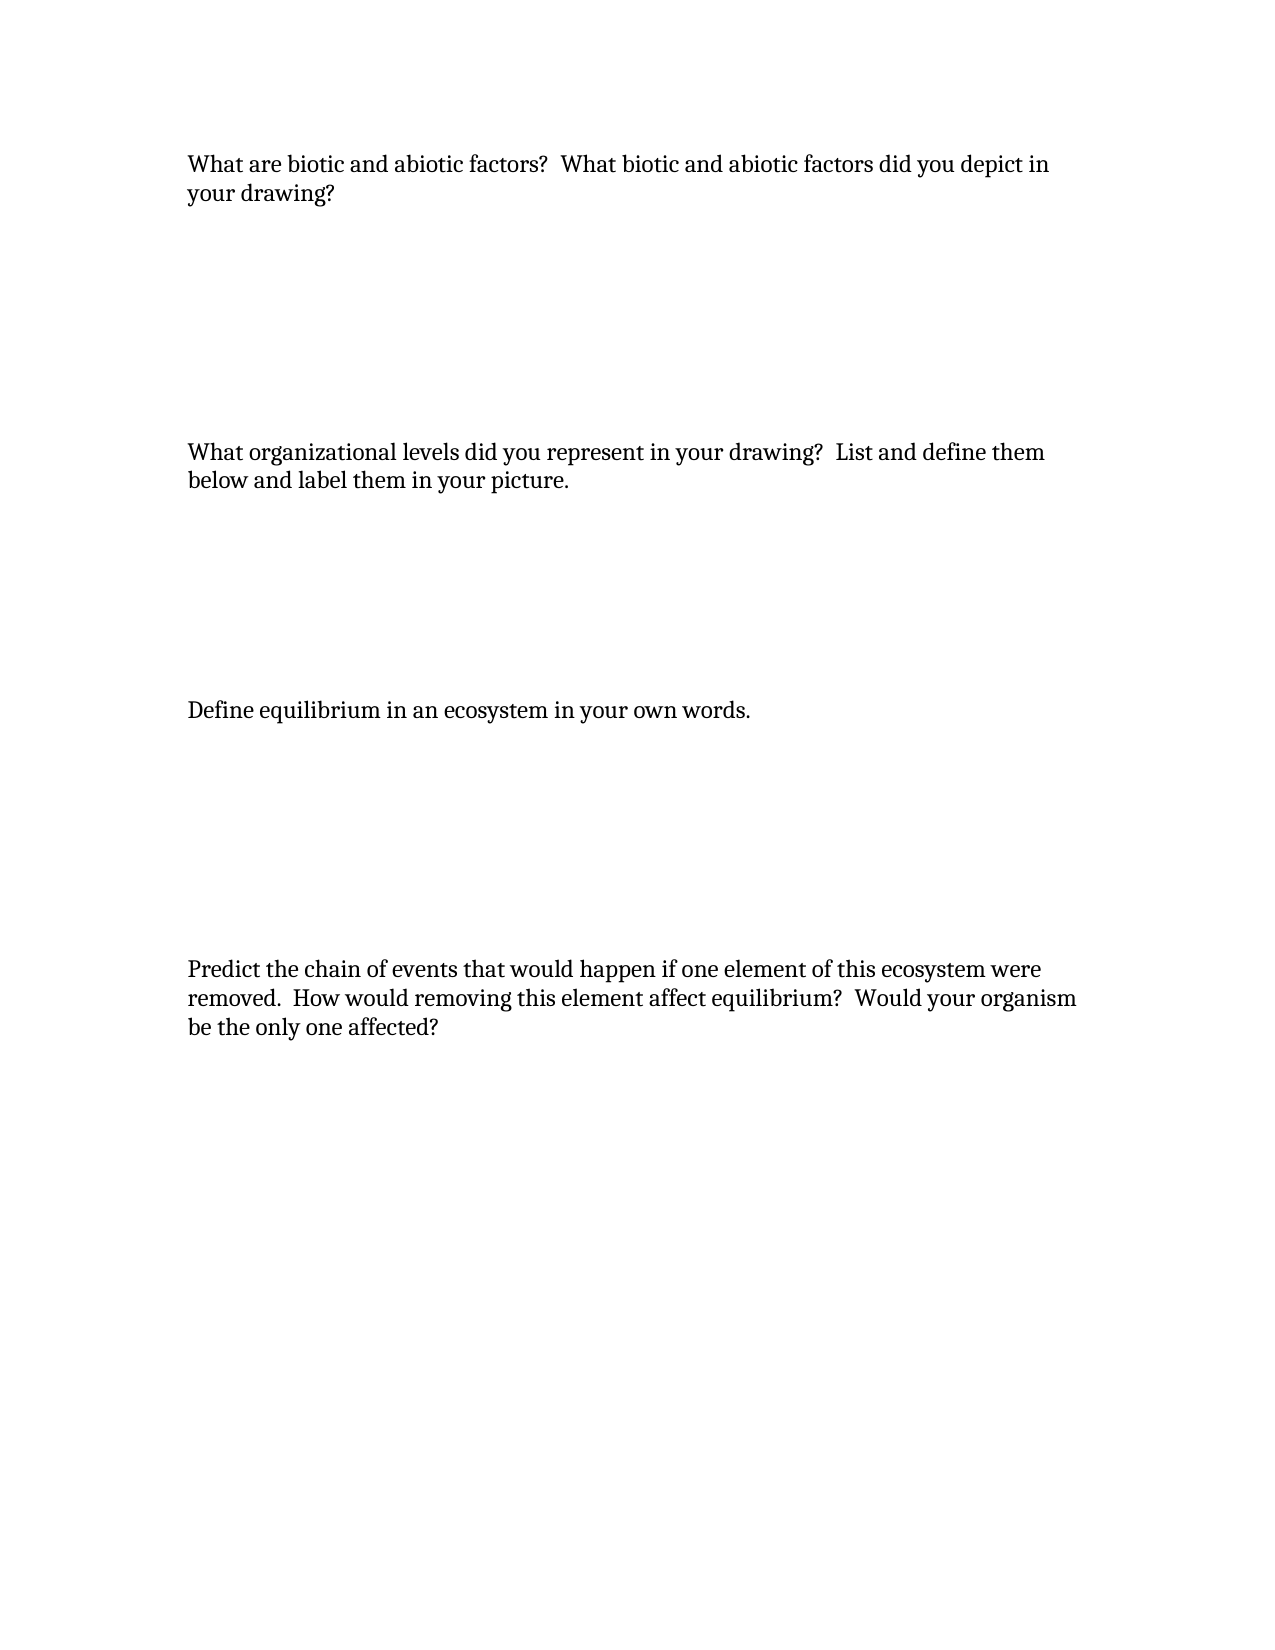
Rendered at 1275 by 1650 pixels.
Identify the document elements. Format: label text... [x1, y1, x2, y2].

text What are biotic and abiotic factors? What biotic and abiotic factors did you depict in your drawing? [187, 150, 1087, 207]
text What organizational levels did you represent in your drawing? List and define them below and label them in your picture. [187, 437, 1087, 495]
text Predict the chain of events that would happen if one element of this ecosystem were removed. How would removing this element affect equilibrium? Would your organism be the only one affected? [187, 955, 1087, 1041]
text Define equilibrium in an ecosystem in your own words. [187, 696, 1087, 725]
